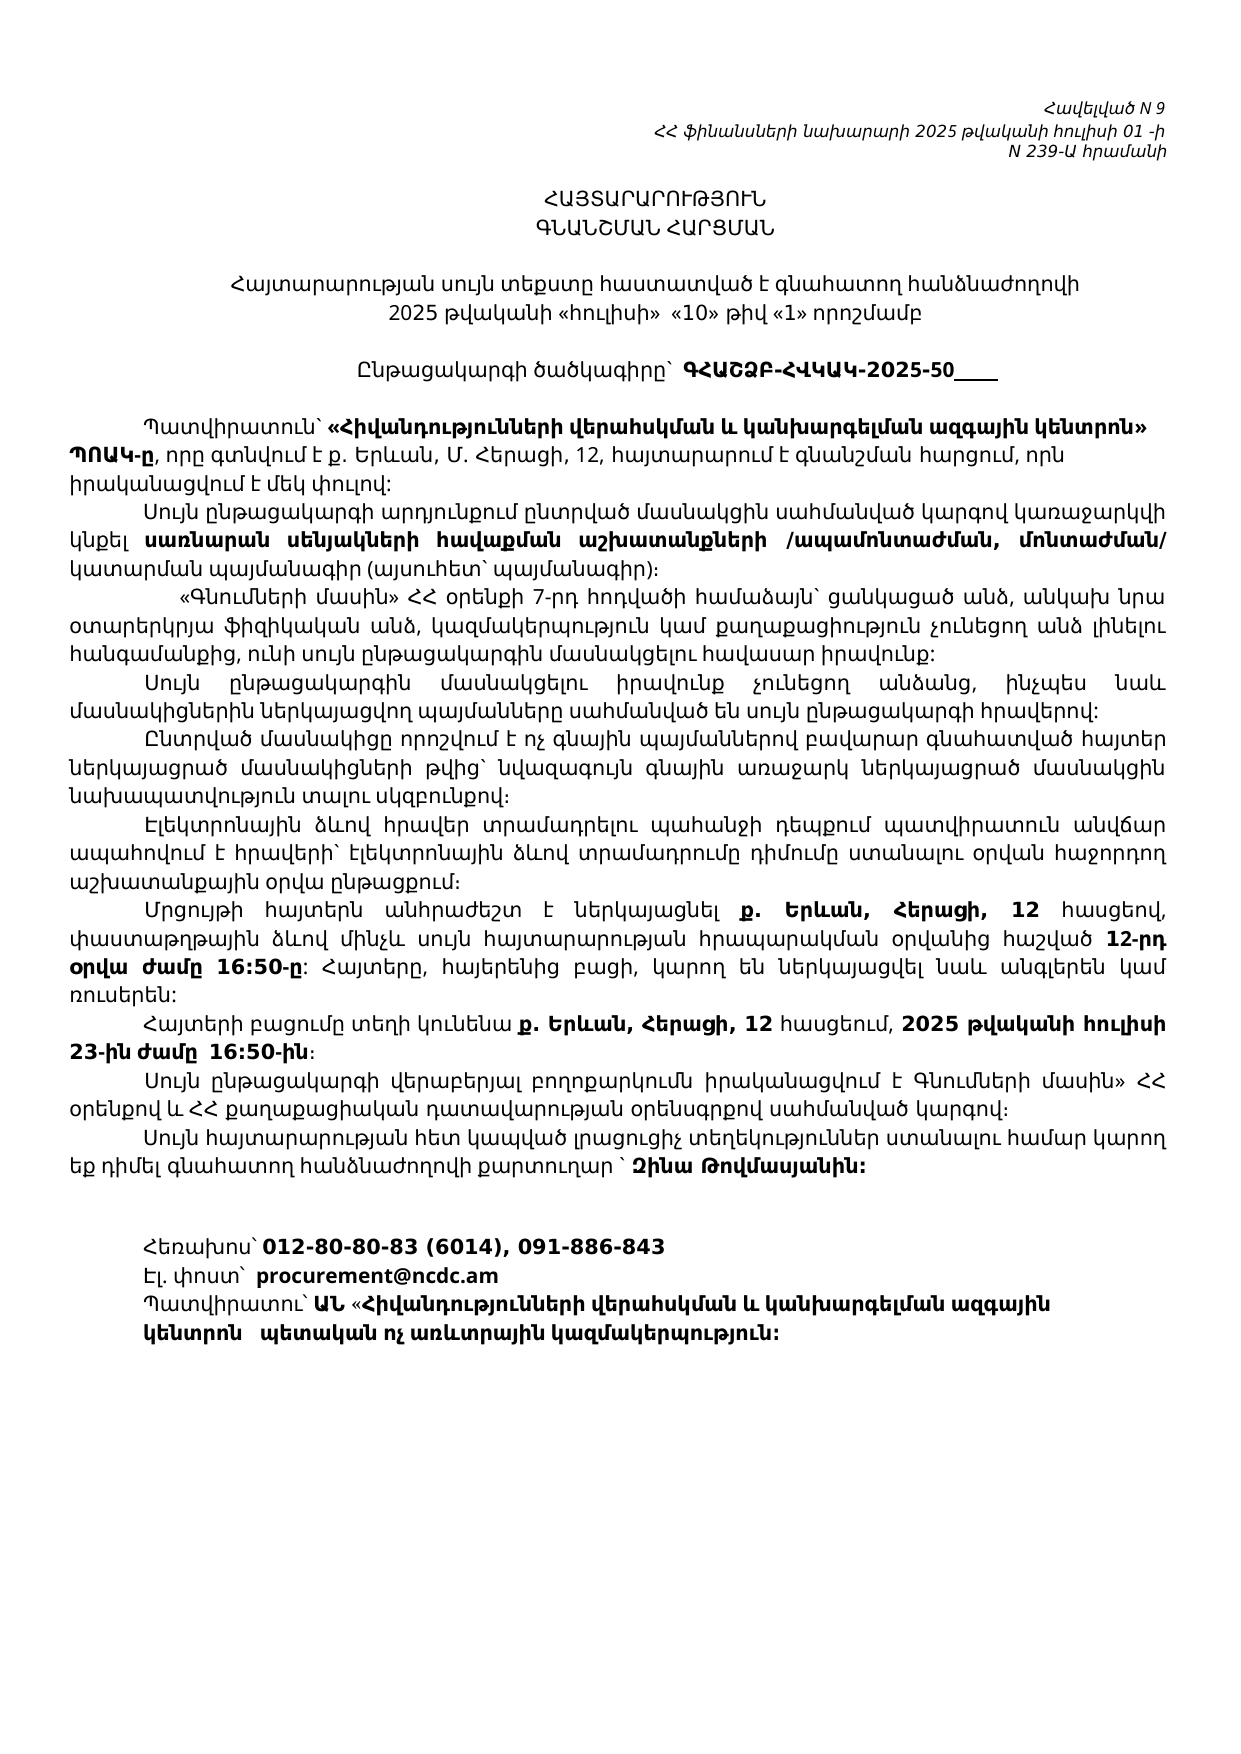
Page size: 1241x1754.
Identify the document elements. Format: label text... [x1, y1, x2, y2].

text Էլեկտրոնային ձևով հրավեր տրամադրելու պահանջի դեպքում պատվիրատուն անվճար ապահովում է հրավերի` էլեկտրոնային ձևով տրամադրումը դիմումը ստանալու օրվան հաջորդող աշխատանքային օրվա ընթացքում։ [69, 810, 1167, 895]
text Հայտերի բացումը տեղի կունենա ք. Երևան, Հերացի, 12 հասցեում, 2025 թվականի հուլիսի 23-ին ժամը 16:50-ին։ [69, 1009, 1167, 1066]
text Մրցույթի հայտերն անհրաժեշտ է ներկայացնել ք. Երևան, Հերացի, 12 հասցեով, փաստաթղթային ձևով մինչև սույն հայտարարության հրապարակման օրվանից հաշված 12-րդ օրվա ժամը 16:50-ը: Հայտերը, հայերենից բացի, կարող են ներկայացվել նաև անգլերեն կամ ռուսերեն: [69, 895, 1167, 1009]
text N 239-Ա հրամանի [69, 142, 1167, 162]
text ՀՀ ֆինանսների նախարարի 2025 թվականի հուլիսի 01 -ի [69, 119, 1167, 142]
text «Գնումների մասին» ՀՀ օրենքի 7-րդ հոդվածի համաձայն` ցանկացած անձ, անկախ նրա օտարերկրյա ֆիզիկական անձ, կազմակերպություն կամ քաղաքացիություն չունեցող անձ լինելու հանգամանքից, ունի սույն ընթացակարգին մասնակցելու հավասար իրավունք: [69, 582, 1167, 668]
text Հավելված N 9 [69, 97, 1167, 119]
text Ընտրված մասնակիցը որոշվում է ոչ գնային պայմաններով բավարար գնահատված հայտեր ներկայացրած մասնակիցների թվից` նվազագույն գնային առաջարկ ներկայացրած մասնակցին նախապատվություն տալու սկզբունքով։ [69, 724, 1167, 810]
text Ընթացակարգի ծածկագիրը` ԳՀԱՇՁԲ-ՀՎԿԱԿ-2025-50 [69, 355, 1167, 383]
text ՀԱՅՏԱՐԱՐՈՒԹՅՈՒՆ [69, 184, 1167, 213]
text Էլ. փոստ՝ procurement@ncdc.am [143, 1261, 1167, 1289]
text Հեռախոս՝ 012-80-80-83 (6014), 091-886-843 [143, 1232, 1167, 1261]
text Սույն հայտարարության հետ կապված լրացուցիչ տեղեկություններ ստանալու համար կարող եք դիմել գնահատող հանձնաժողովի քարտուղար ` Զինա Թովմասյանին: [69, 1123, 1167, 1208]
text ԳՆԱՆՇՄԱՆ ՀԱՐՑՄԱՆ [69, 213, 1167, 241]
text Սույն ընթացակարգի արդյունքում ընտրված մասնակցին սահմանված կարգով կառաջարկվի կնքել սառնարան սենյակների հավաքման աշխատանքների /ապամոնտաժման, մոնտաժման/ կատարման պայմանագիր (այսուհետ` պայմանագիր)։ [69, 497, 1167, 582]
text Պատվիրատու՝ ԱՆ Հիվանդությունների վերահսկման և կանխարգելման ազգային կենտրոն պետական ոչ առևտրային կազմակերպություն։ [143, 1289, 1167, 1346]
text Պատվիրատուն` «Հիվանդությունների վերահսկման և կանխարգելման ազգային կենտրոն» ՊՈԱԿ-ը, որը գտնվում է ք. Երևան, Մ. Հերացի, 12, հայտարարում է գնանշման հարցում, որն իրականացվում է մեկ փուլով: [69, 412, 1167, 497]
text Հայտարարության սույն տեքստը հաստատված է գնահատող հանձնաժողովի [69, 269, 1167, 298]
text Սույն ընթացակարգի վերաբերյալ բողոքարկումն իրականացվում է Գնումների մասին» ՀՀ օրենքով և ՀՀ քաղաքացիական դատավարության օրենսգրքով սահմանված կարգով։ [69, 1066, 1167, 1123]
text Սույն ընթացակարգին մասնակցելու իրավունք չունեցող անձանց, ինչպես նաև մասնակիցներին ներկայացվող պայմանները սահմանված են սույն ընթացակարգի հրավերով: [69, 668, 1167, 724]
text 2025 թվականի «հուլիսի» «10» թիվ «1» որոշմամբ [69, 298, 1167, 326]
